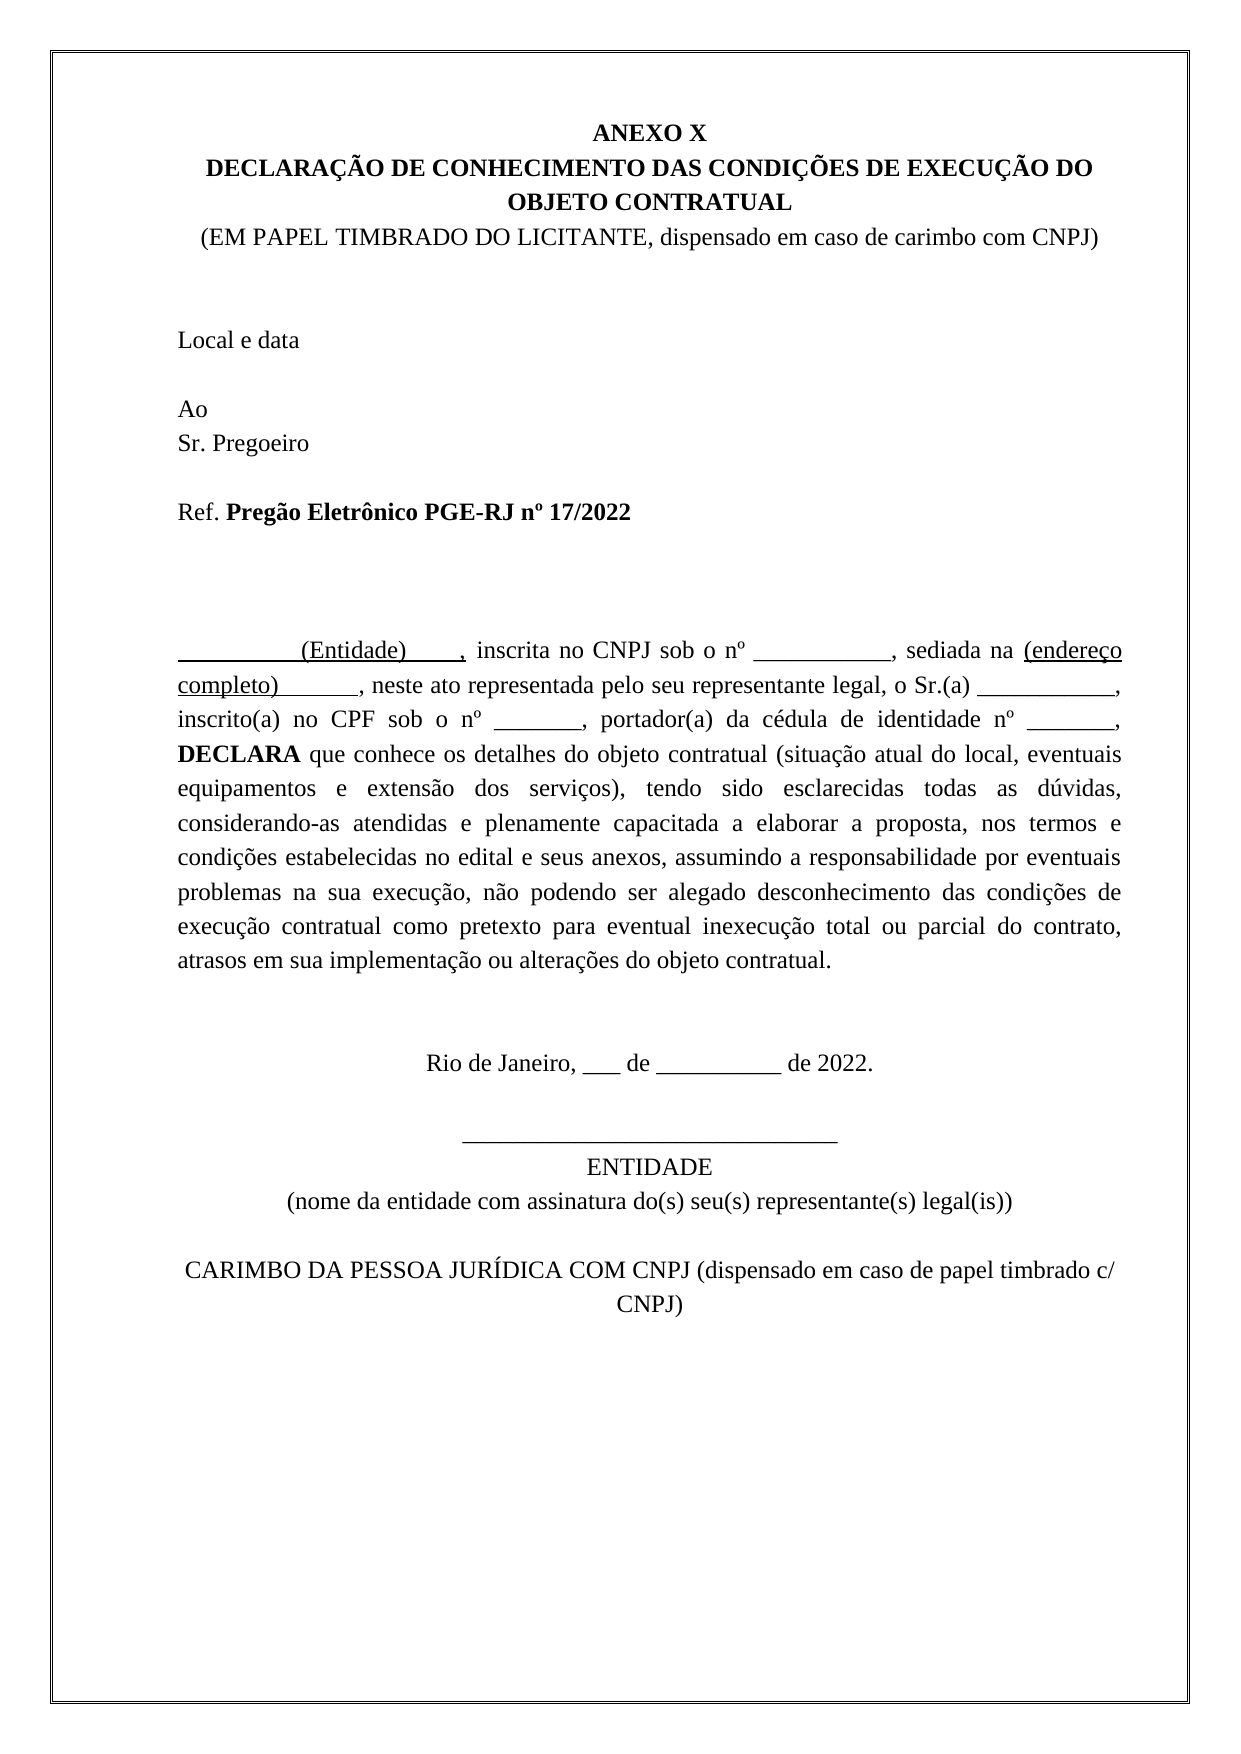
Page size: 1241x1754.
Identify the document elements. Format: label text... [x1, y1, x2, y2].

text DECLARAÇÃO DE CONHECIMENTO DAS CONDIÇÕES DE EXECUÇÃO DO OBJETO CONTRATUAL [177, 153, 1122, 216]
text (EM PAPEL TIMBRADO DO LICITANTE, dispensado em caso de carimbo com CNPJ) [177, 222, 1122, 250]
text ______________________________ [177, 1117, 1122, 1146]
text (nome da entidade com assinatura do(s) seu(s) representante(s) legal(is)) [177, 1186, 1122, 1215]
text Ref. Pregão Eletrônico PGE-RJ nº 17/2022 [177, 497, 1122, 526]
text Rio de Janeiro, ___ de __________ de 2022. [177, 1048, 1122, 1077]
text Sr. Pregoeiro [177, 428, 1122, 457]
text ANEXO X [177, 118, 1122, 147]
text Local e data [177, 325, 1122, 354]
text Ao [177, 394, 1122, 423]
text CARIMBO DA PESSOA JURÍDICA COM CNPJ (dispensado em caso de papel timbrado c/ CNPJ) [177, 1255, 1122, 1318]
text (Entidade) , inscrita no CNPJ sob o nº ___________, sediada na (endereço completo) , neste ato representada pelo seu representante legal, o Sr.(a) ___________, inscrito(a) no CPF sob o nº _______, portador(a) da cédula de identidade nº _______, DECLARA que conhece os detalhes do objeto contratual (situação atual do local, eventuais equipamentos e extensão dos serviços), tendo sido esclarecidas todas as dúvidas, considerando-as atendidas e plenamente capacitada a elaborar a proposta, nos termos e condições estabelecidas no edital e seus anexos, assumindo a responsabilidade por eventuais problemas na sua execução, não podendo ser alegado desconhecimento das condições de execução contratual como pretexto para eventual inexecução total ou parcial do contrato, atrasos em sua implementação ou alterações do objeto contratual. [177, 635, 1122, 974]
text ENTIDADE [177, 1152, 1122, 1180]
